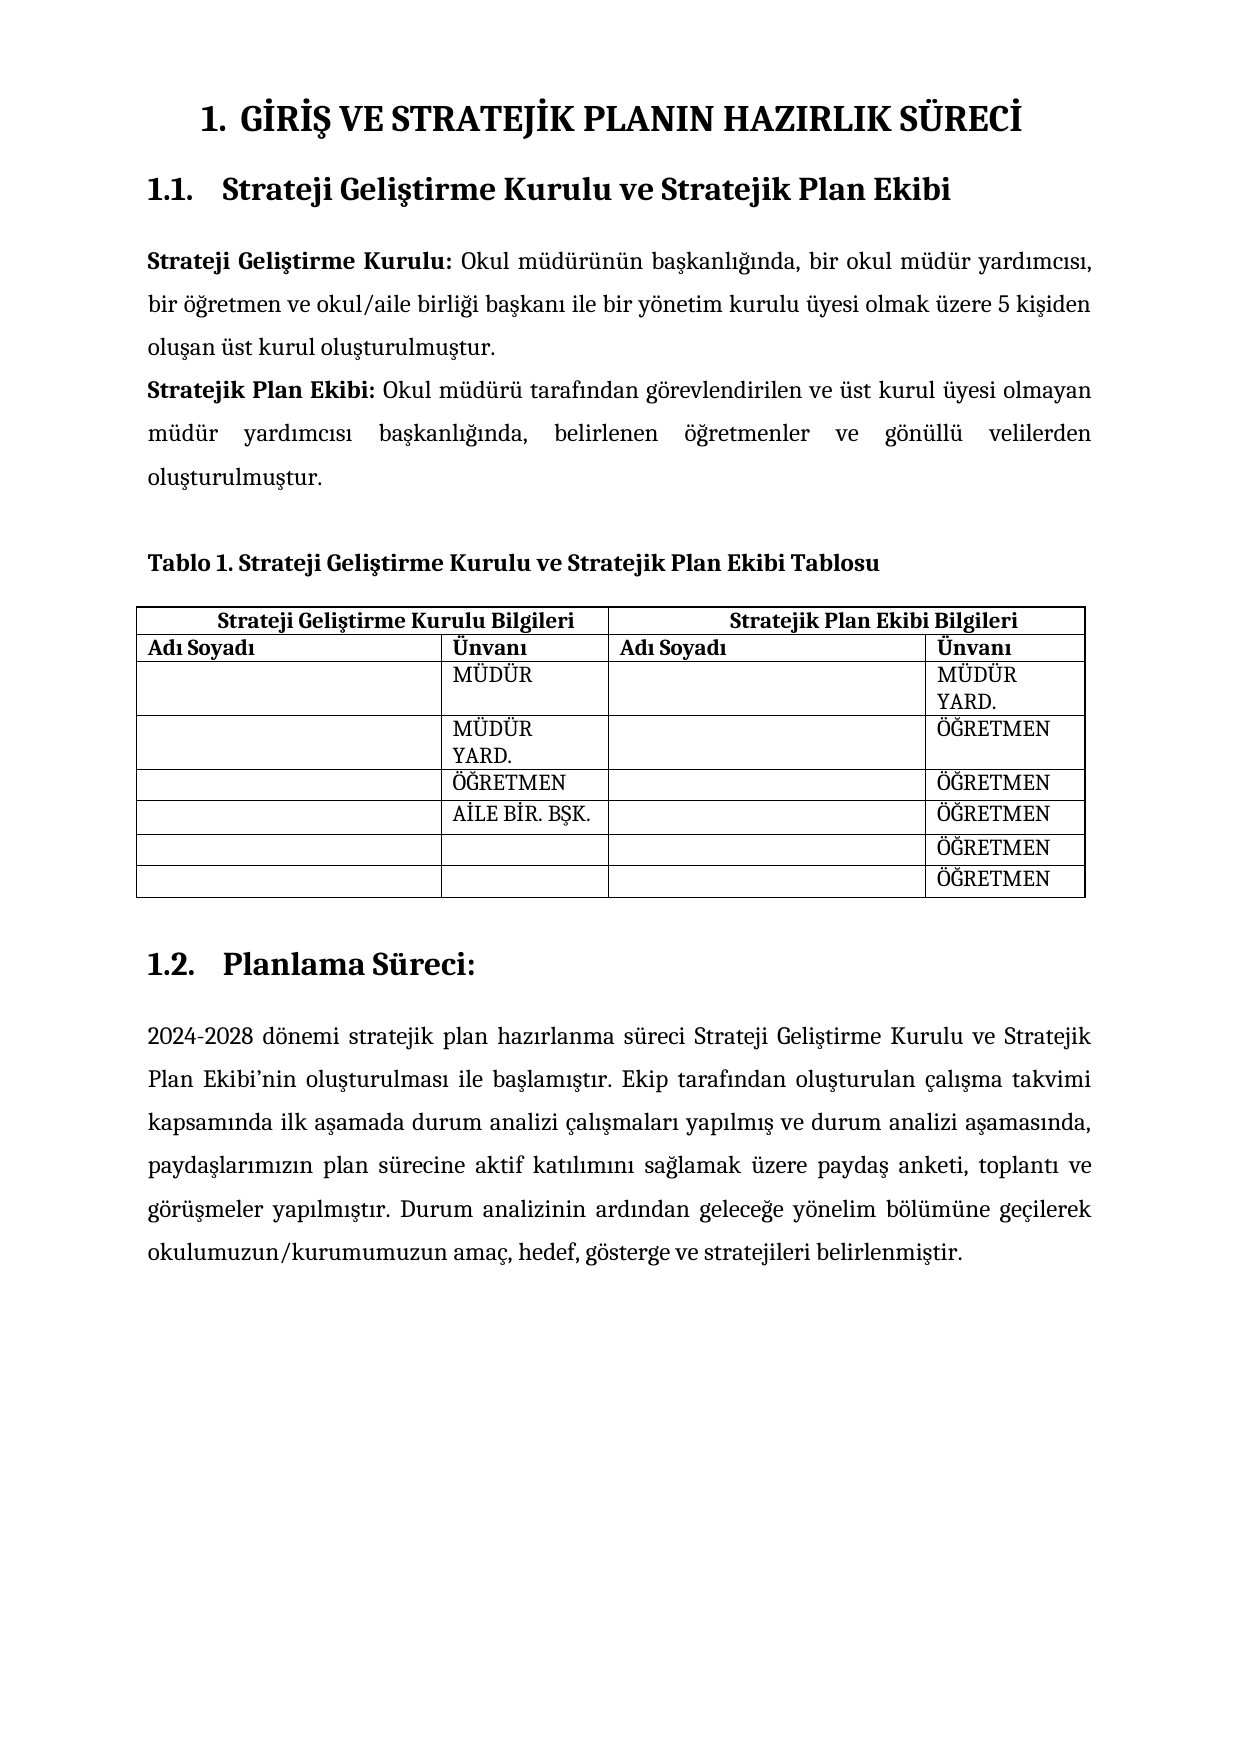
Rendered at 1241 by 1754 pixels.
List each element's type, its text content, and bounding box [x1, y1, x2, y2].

table_cell MÜDÜR YARD. [442, 716, 608, 769]
table_cell [137, 770, 441, 800]
table_cell [137, 662, 441, 715]
text Tablo 1. Strateji Geliştirme Kurulu ve Stratejik Plan Ekibi Tablosu [148, 549, 1240, 578]
table_cell ÖĞRETMEN [926, 835, 1084, 865]
table_header Stratejik Plan Ekibi Bilgileri [609, 608, 1084, 634]
table_cell [137, 801, 441, 834]
subtitle GİRİŞ VE STRATEJİK PLANIN HAZIRLIK SÜRECİ [201, 98, 1240, 141]
table_cell MÜDÜR YARD. [926, 662, 1084, 715]
table_cell MÜDÜR [442, 662, 608, 715]
table_cell [442, 866, 608, 897]
table_cell [609, 835, 925, 865]
table_cell AİLE BİR. BŞK. [442, 801, 608, 834]
table_cell Ünvanı [442, 635, 608, 661]
subtitle Strateji Geliştirme Kurulu ve Stratejik Plan Ekibi [148, 170, 1240, 208]
table_cell ÖĞRETMEN [926, 770, 1084, 800]
table_cell [137, 835, 441, 865]
table_cell [609, 801, 925, 834]
table_cell ÖĞRETMEN [926, 716, 1084, 769]
table_cell [609, 716, 925, 769]
table_cell Ünvanı [926, 635, 1084, 661]
text 2024-2028 dönemi stratejik plan hazırlanma süreci Strateji Geliştirme Kurulu ve Stratejik Plan Ekibi’nin oluşturulması ile başlamıştır. Ekip tarafından oluşturulan çalışma takvimi kapsamında ilk aşamada durum analizi çalışmaları yapılmış ve durum analizi aşamasında, paydaşlarımızın plan sürecine aktif katılımını sağlamak üzere paydaş anketi, toplantı ve görüşmeler yapılmıştır. Durum analizinin ardından geleceğe yönelim bölümüne geçilerek okulumuzun/kurumumuzun amaç, hedef, gösterge ve stratejileri belirlenmiştir. [148, 1022, 1093, 1266]
table_cell [609, 770, 925, 800]
table_cell [137, 716, 441, 769]
table_cell [137, 866, 441, 897]
table_cell Adı Soyadı [137, 635, 441, 661]
table_cell ÖĞRETMEN [926, 801, 1084, 834]
table_cell [609, 866, 925, 897]
text Stratejik Plan Ekibi: Okul müdürü tarafından görevlendirilen ve üst kurul üyesi olmayan müdür yardımcısı başkanlığında, belirlenen öğretmenler ve gönüllü velilerden oluşturulmuştur. [148, 376, 1092, 491]
text Strateji Geliştirme Kurulu: Okul müdürünün başkanlığında, bir okul müdür yardımcısı, bir öğretmen ve okul/aile birliği başkanı ile bir yönetim kurulu üyesi olmak üzere 5 kişiden oluşan üst kurul oluşturulmuştur. [148, 247, 1093, 362]
table_cell [609, 662, 925, 715]
table_cell ÖĞRETMEN [442, 770, 608, 800]
table_header Strateji Geliştirme Kurulu Bilgileri [137, 608, 608, 634]
table_cell ÖĞRETMEN [926, 866, 1084, 897]
subtitle Planlama Süreci: [148, 945, 1240, 984]
table_cell Adı Soyadı [609, 635, 925, 661]
table_cell [442, 835, 608, 865]
